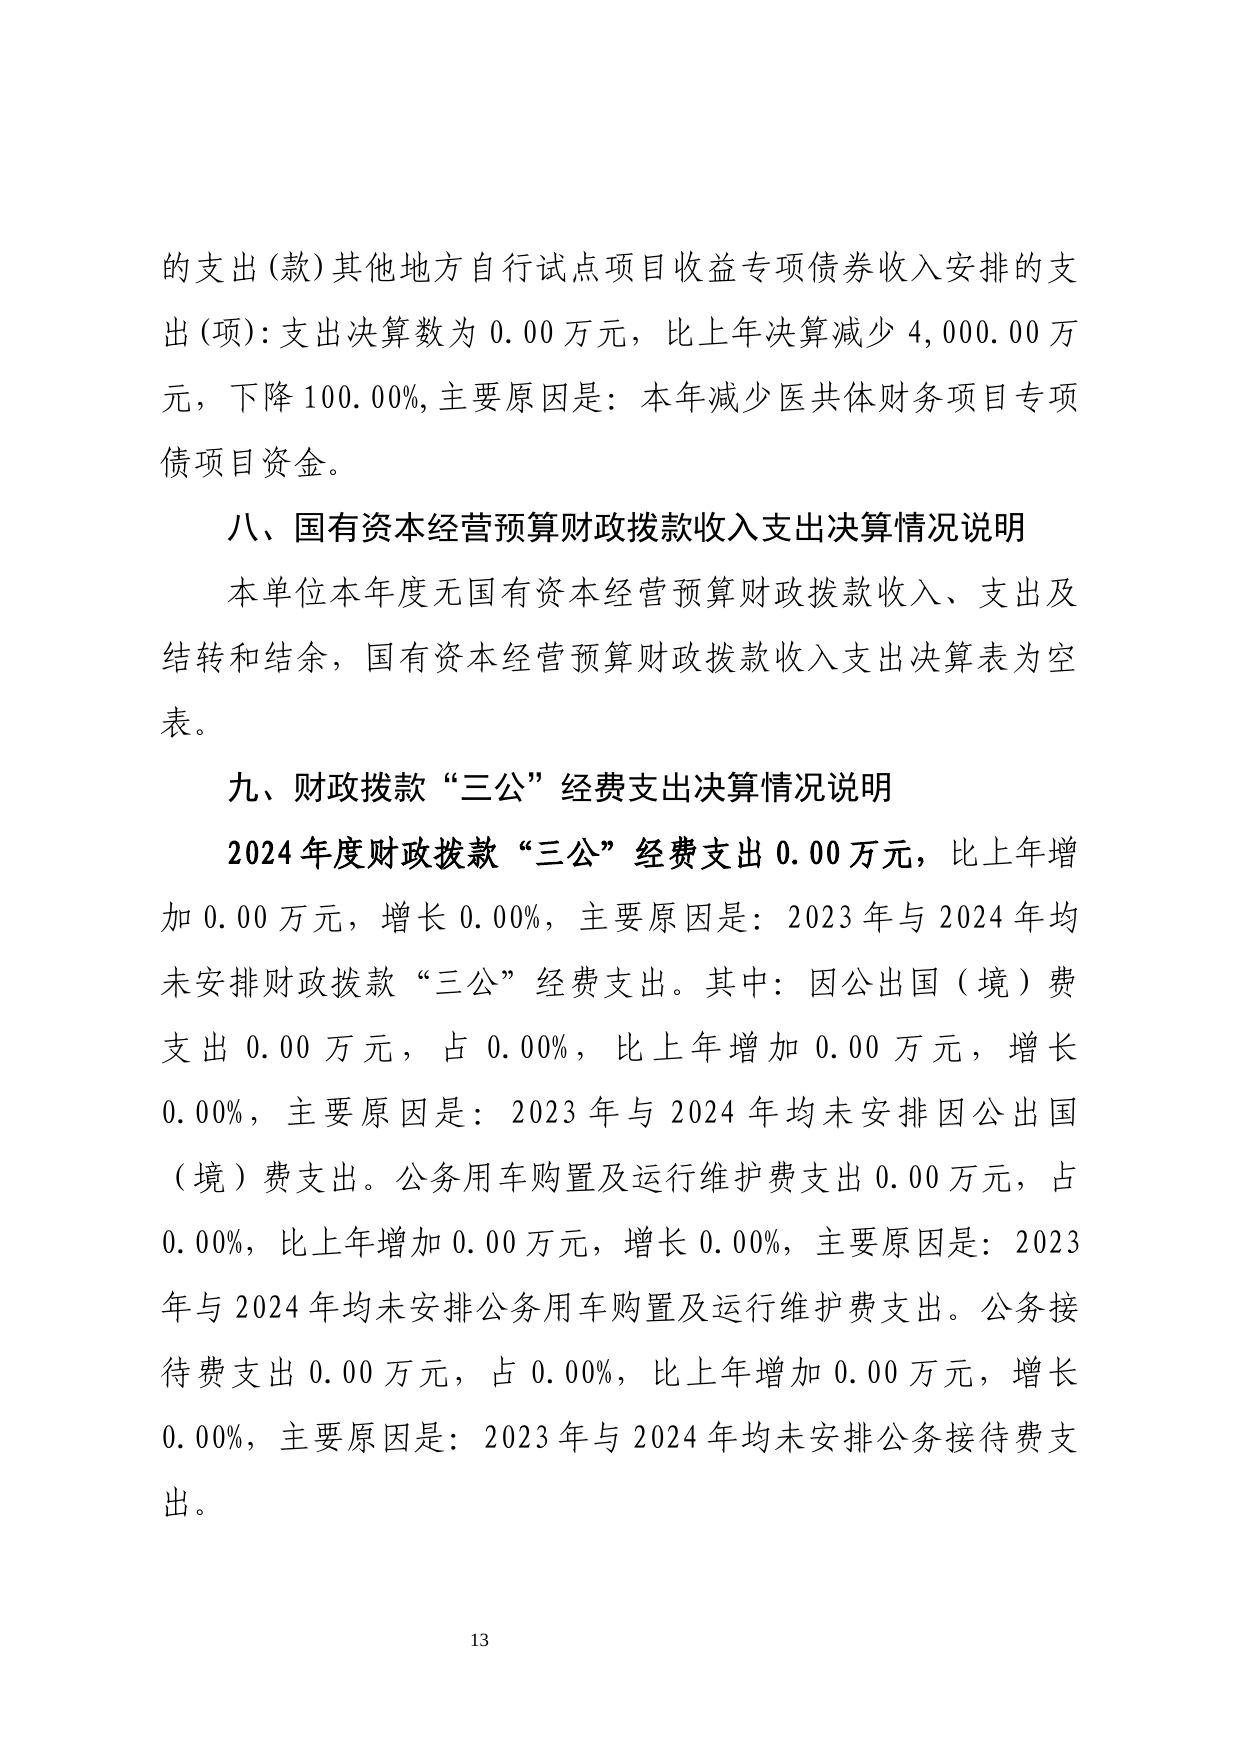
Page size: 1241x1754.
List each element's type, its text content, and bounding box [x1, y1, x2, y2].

text 八、国有资本经营预算财政拨款收入支出决算情况说明 [159, 493, 1081, 558]
text 九、财政拨款“三公”经费支出决算情况说明 [159, 753, 1081, 818]
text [159, 233, 1081, 493]
text 2024年度财政拨款“三公”经费支出0.00万元，比上年增加0.00万元，增长0.00%，主要原因是：2023年与2024年均未安排财政拨款“三公”经费支出。其中：因公出国（境）费支出0.00万元，占0.00%，比上年增加0.00万元，增长0.00%，主要原因是：2023年与2024年均未安排因公出国（境）费支出。公务用车购置及运行维护费支出0.00万元，占0.00%，比上年增加0.00万元，增长0.00%，主要原因是：2023年与2024年均未安排公务用车购置及运行维护费支出。公务接待费支出0.00万元，占0.00%，比上年增加0.00万元，增长0.00%，主要原因是：2023年与2024年均未安排公务接待费支出。 [159, 818, 1081, 1533]
text 本单位本年度无国有资本经营预算财政拨款收入、支出及结转和结余，国有资本经营预算财政拨款收入支出决算表为空表。 [159, 558, 1081, 753]
